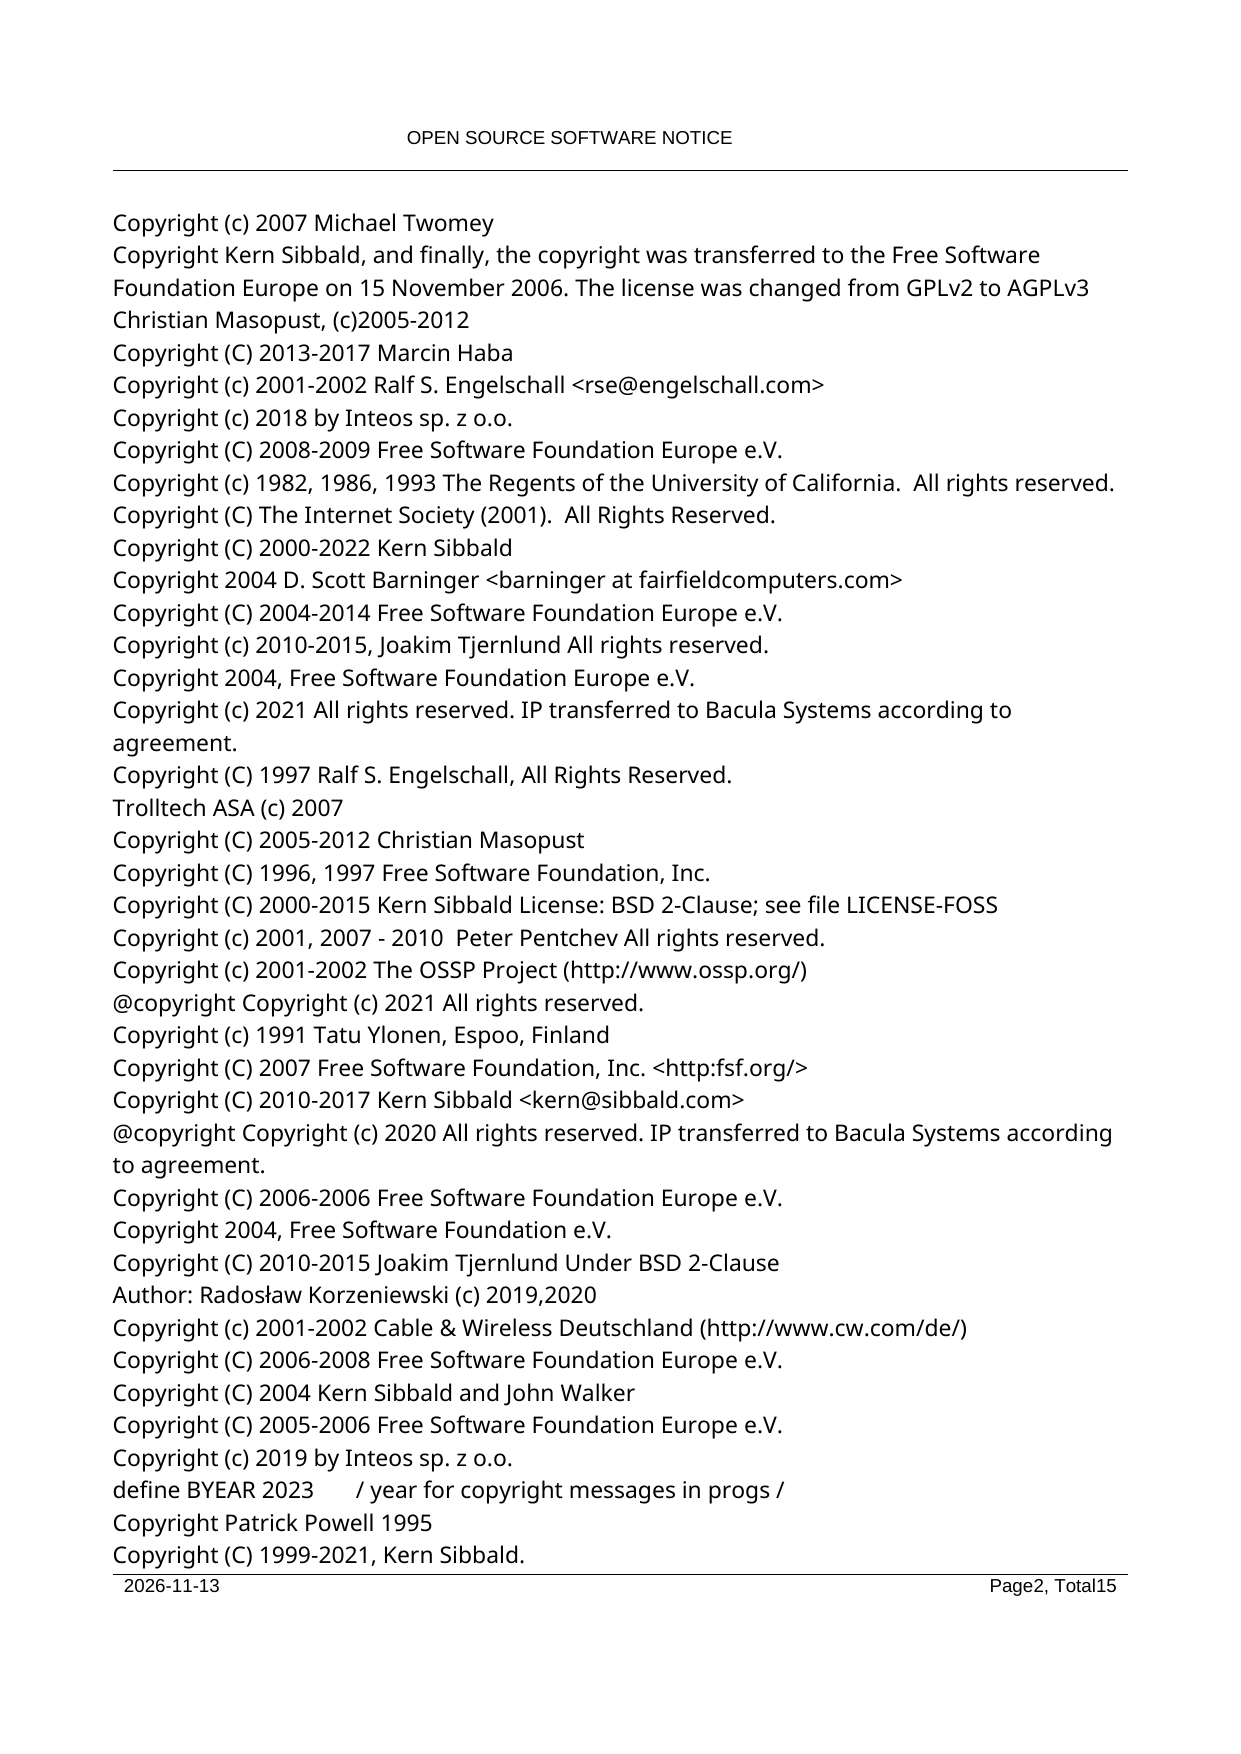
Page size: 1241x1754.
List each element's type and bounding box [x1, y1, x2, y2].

text [112, 206, 1128, 1571]
